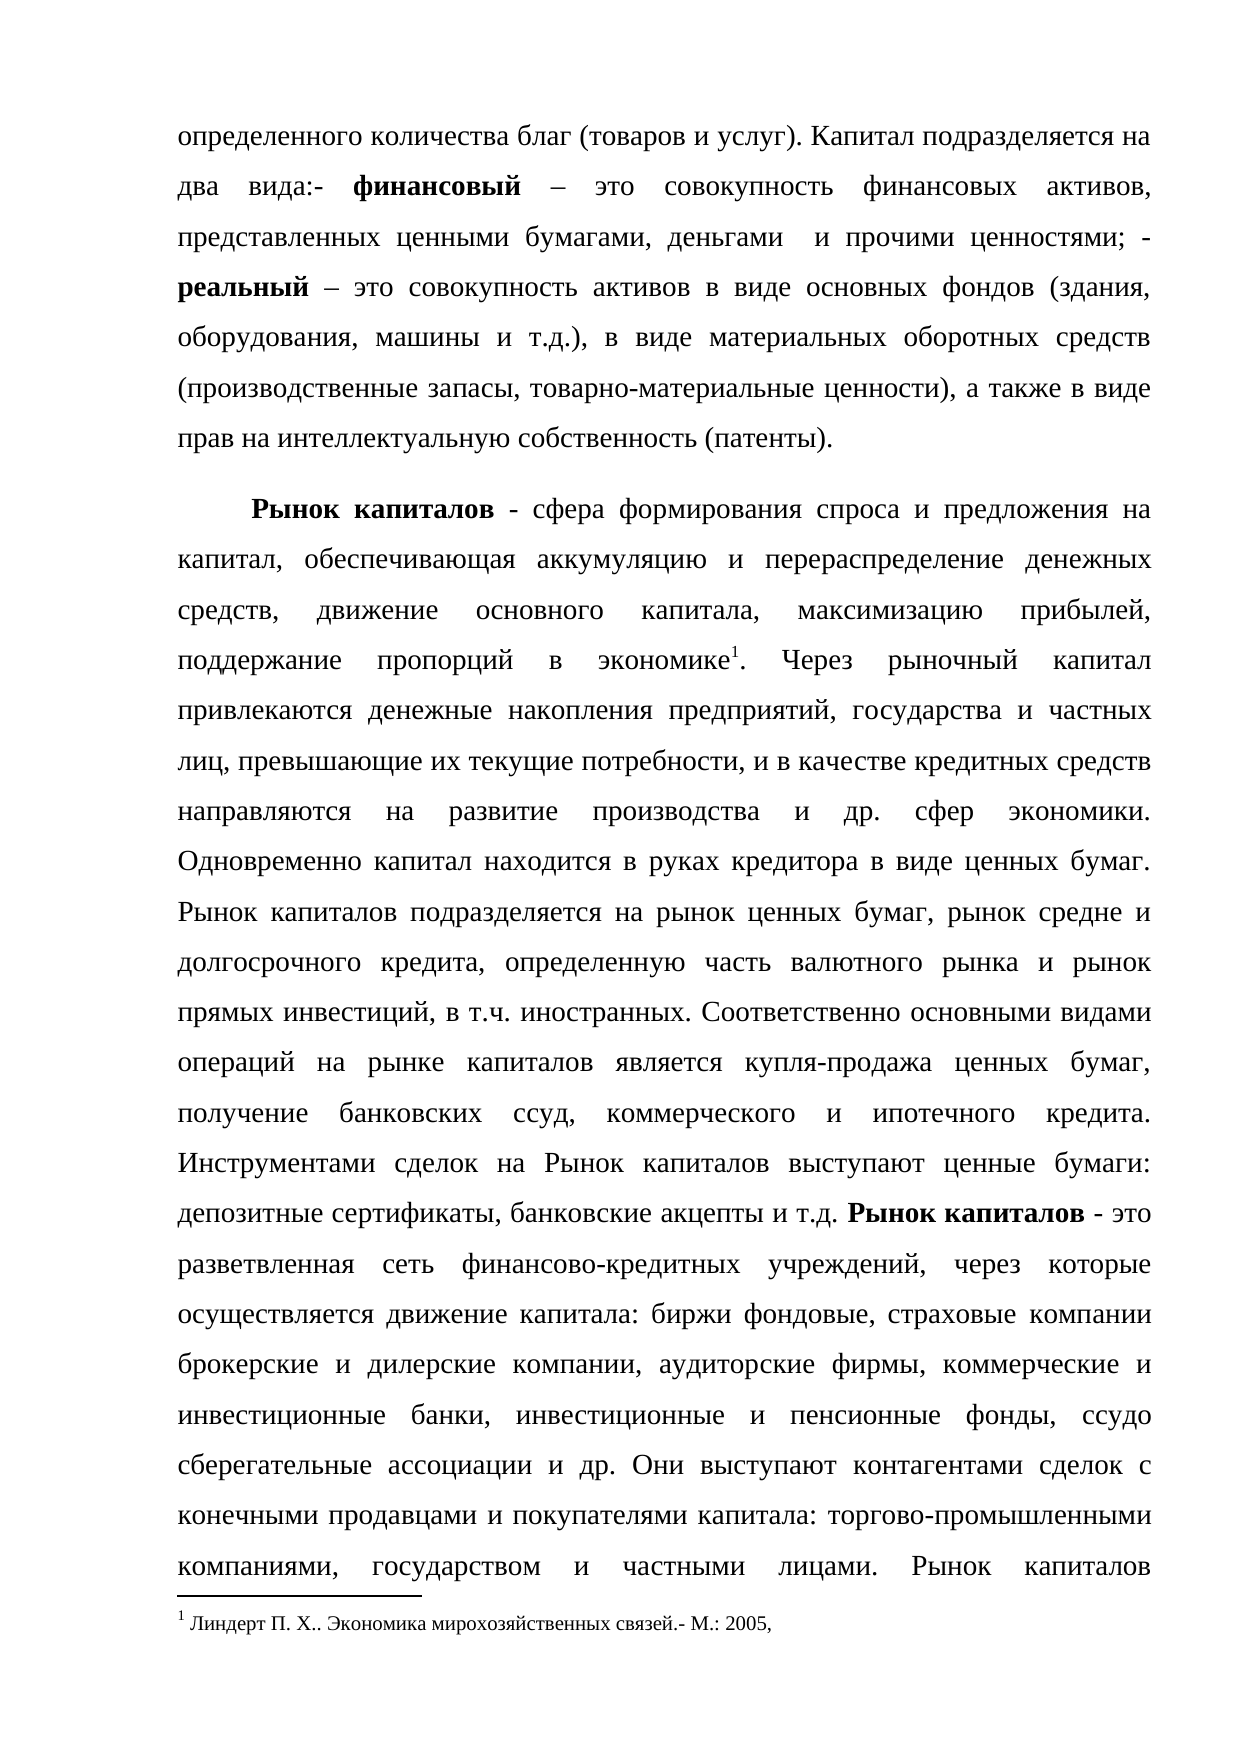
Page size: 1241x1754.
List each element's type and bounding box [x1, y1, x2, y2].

text [177, 118, 1152, 453]
text [177, 491, 1152, 1581]
